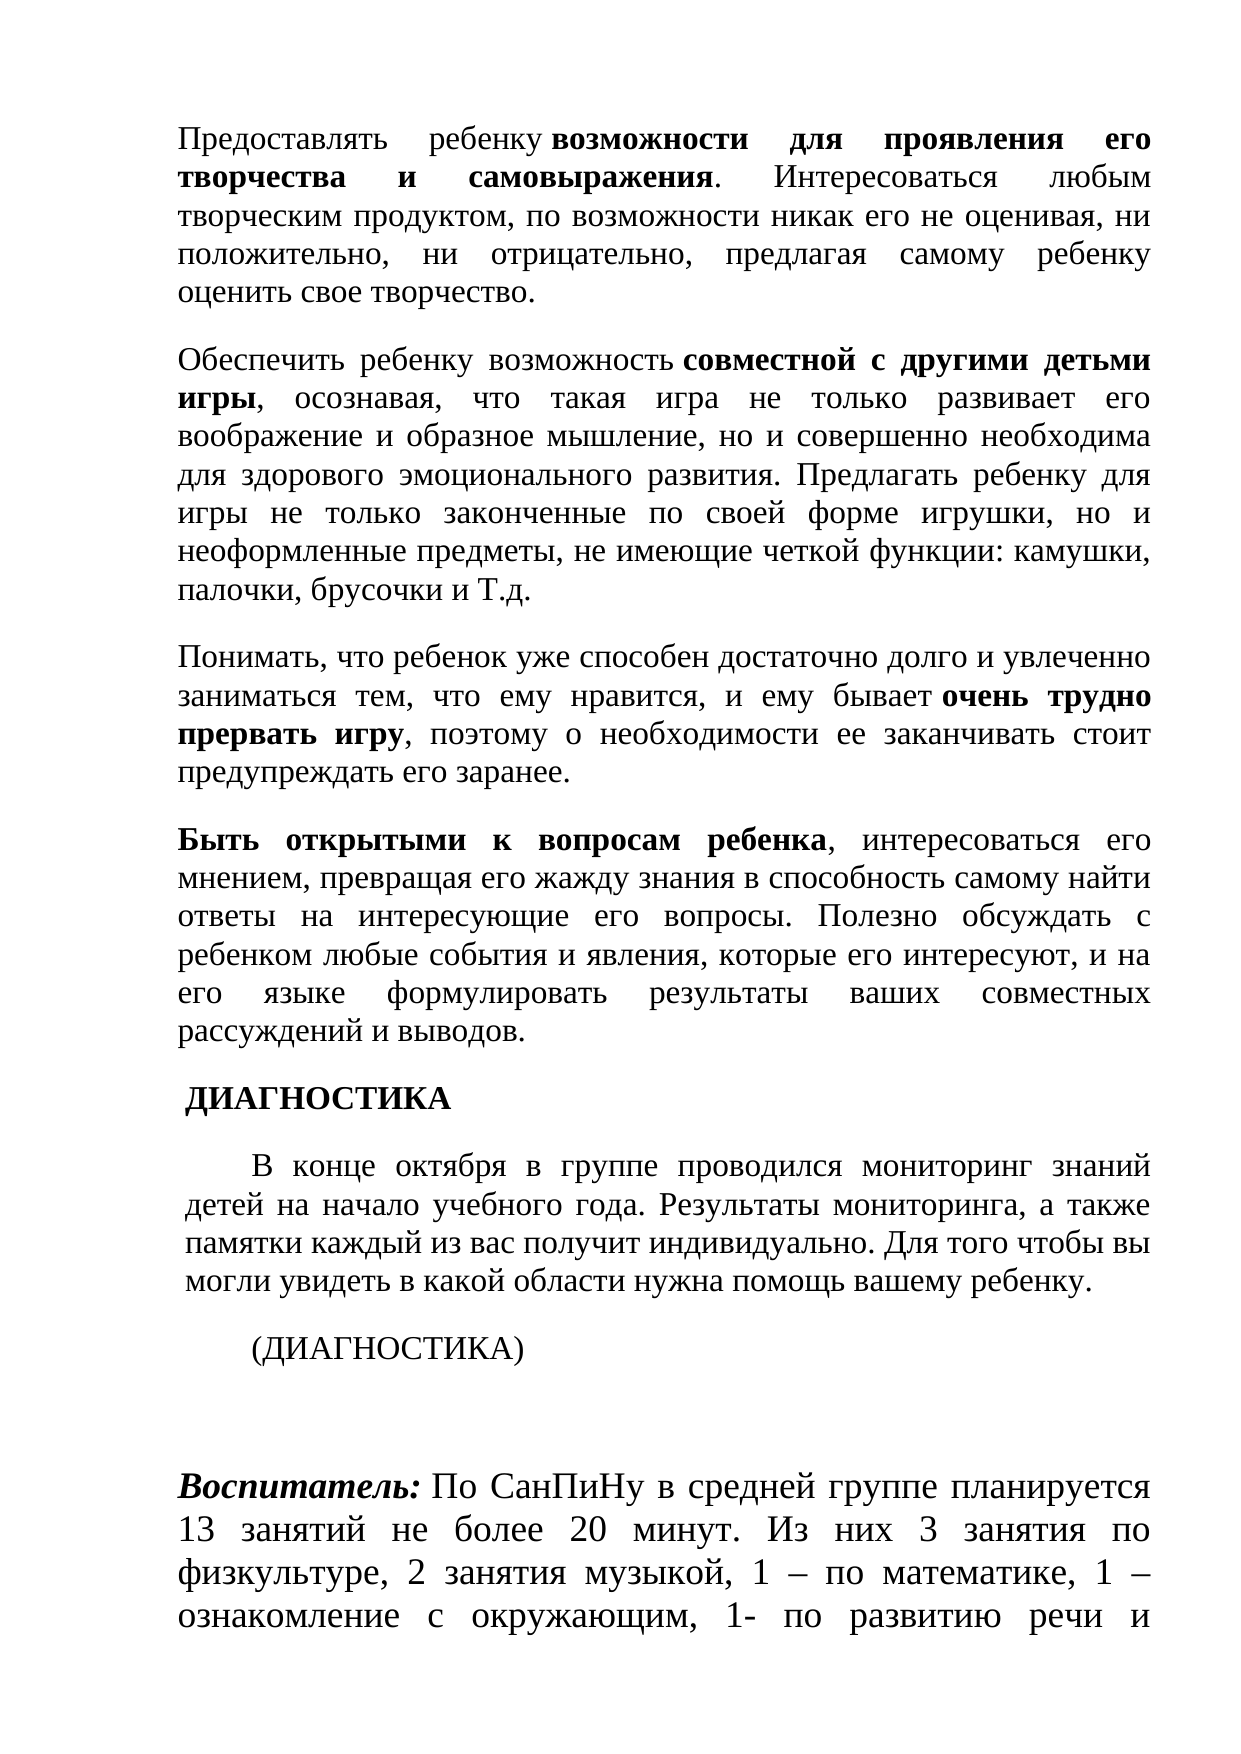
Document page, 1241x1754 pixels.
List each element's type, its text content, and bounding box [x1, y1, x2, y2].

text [177, 1463, 1152, 1636]
text Обеспечить ребенку возможность совместной с другими детьми игры, осознавая, что такая игра не только развивает его воображение и образное мышление, но и совершенно необходима для здорового эмоционального развития. Предлагать ребенку для игры не только законченные по своей форме игрушки, но и неоформленные предметы, не имеющие четкой функции: камушки, палочки, брусочки и Т.д. [177, 339, 1152, 607]
text Предоставлять ребенку возможности для проявления его творчества и самовыражения. Интересоваться любым творческим продуктом, по возможности никак его не оценивая, ни положительно, ни отрицательно, предлагая самому ребенку оценить свое творчество. [177, 118, 1152, 310]
text (ДИАГНОСТИКА) [185, 1328, 1152, 1366]
text Понимать, что ребенок уже способен достаточно долго и увлеченно заниматься тем, что ему нравится, и ему бывает очень трудно прервать игру, поэтому о необходимости ее заканчивать стоит предупреждать его заранее. [177, 636, 1152, 790]
text ДИАГНОСТИКА [185, 1078, 1152, 1116]
text Быть открытыми к вопросам ребенка, интересоваться его мнением, превращая его жажду знания в способность самому найти ответы на интересующие его вопросы. Полезно обсуждать с ребенком любые события и явления, которые его интересуют, и на его языке формулировать результаты ваших совместных рассуждений и выводов. [177, 819, 1152, 1049]
text В конце октября в группе проводился мониторинг знаний детей на начало учебного года. Результаты мониторинга, а также памятки каждый из вас получит индивидуально. Для того чтобы вы могли увидеть в какой области нужна помощь вашему ребенку. [185, 1146, 1152, 1299]
